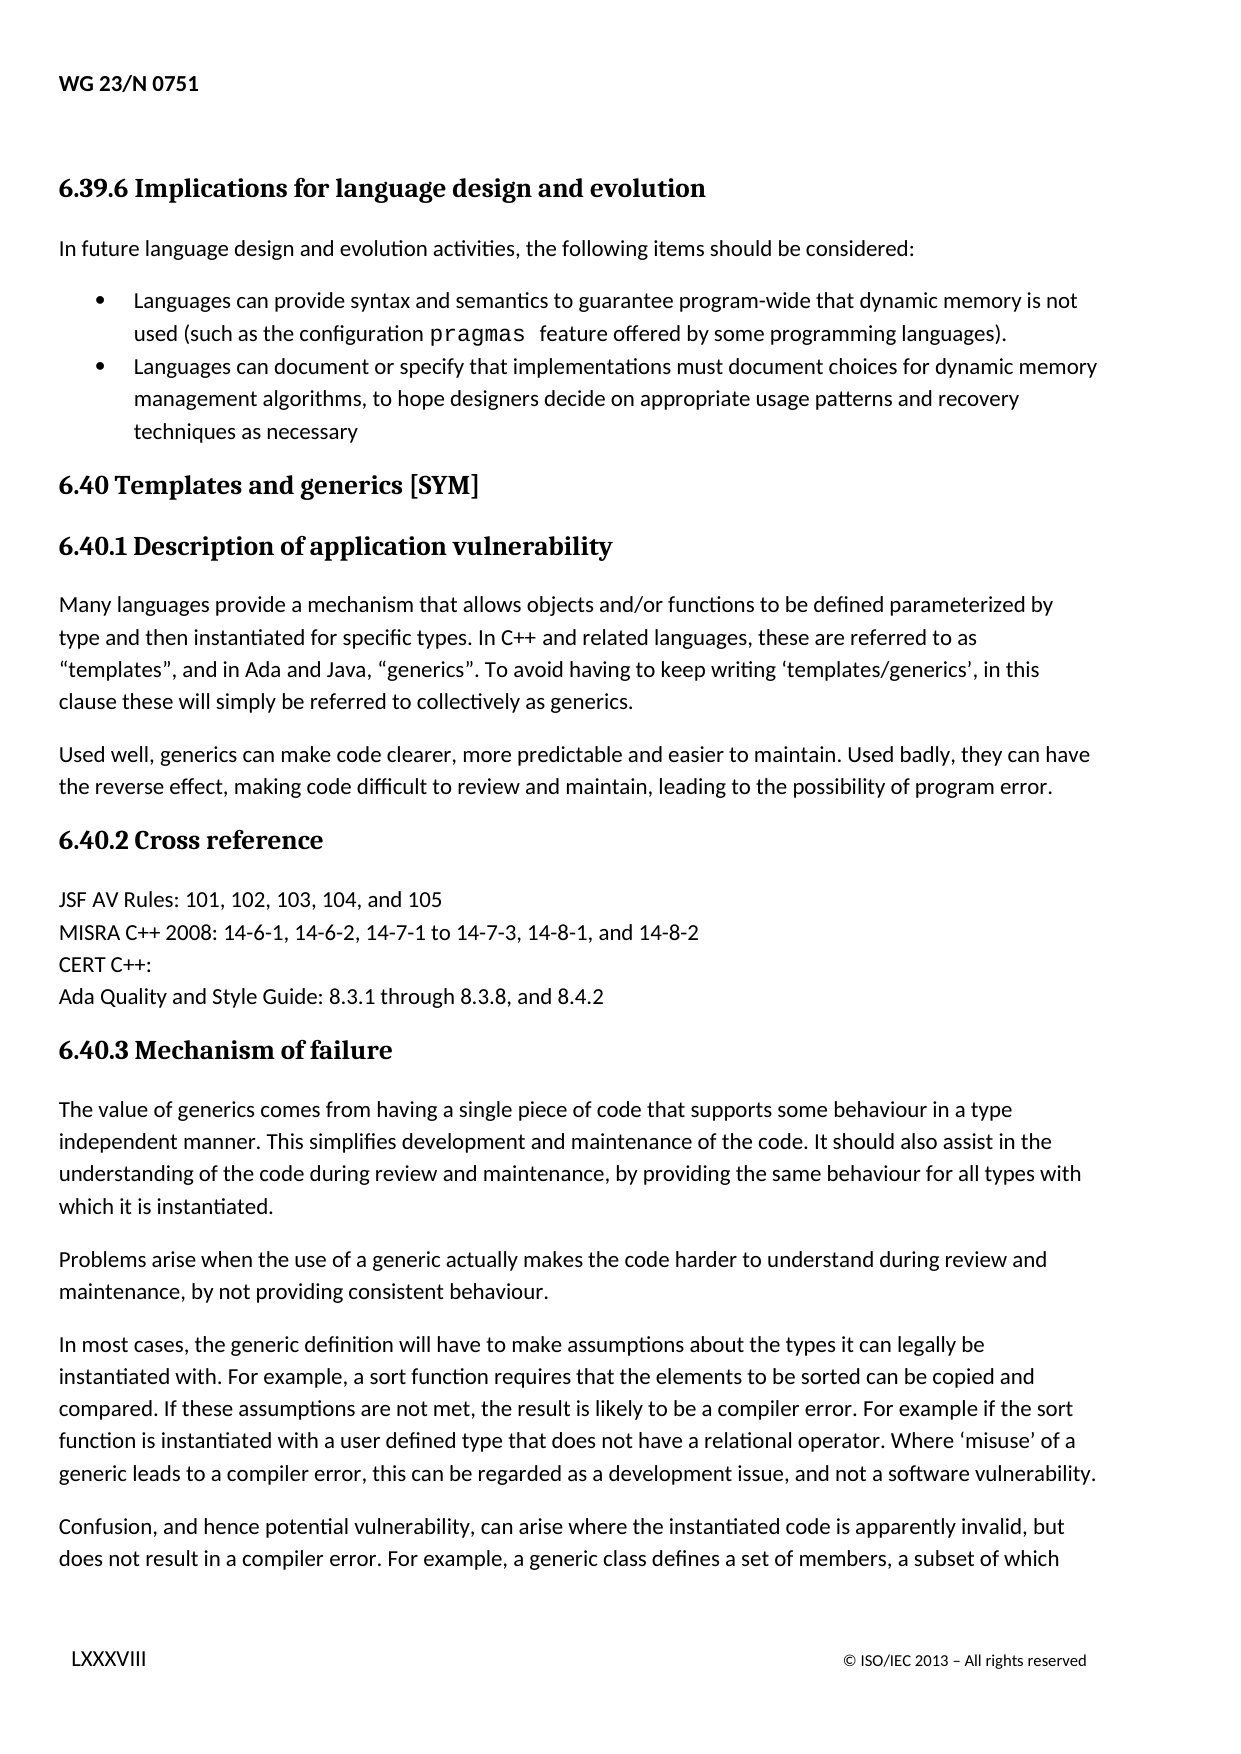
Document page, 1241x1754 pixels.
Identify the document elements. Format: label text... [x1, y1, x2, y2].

subtitle 6.40.3 Mechanism of failure [58, 1035, 1099, 1066]
text MISRA C++ 2008: 14-6-1, 14-6-2, 14-7-1 to 14-7-3, 14-8-1, and 14-8-2 [58, 918, 1099, 946]
text Many languages provide a mechanism that allows objects and/or functions to be defined parameterized by type and then instantiated for specific types. In C++ and related languages, these are referred to as “templates”, and in Ada and Java, “generics”. To avoid having to keep writing ‘templates/generics’, in this clause these will simply be referred to collectively as generics. [58, 591, 1099, 715]
text In most cases, the generic definition will have to make assumptions about the types it can legally be instantiated with. For example, a sort function requires that the elements to be sorted can be copied and compared. If these assumptions are not met, the result is likely to be a compiler error. For example if the sort function is instantiated with a user defined type that does not have a relational operator. Where ‘misuse’ of a generic leads to a compiler error, this can be regarded as a development issue, and not a software vulnerability. [58, 1330, 1099, 1487]
text In future language design and evolution activities, the following items should be considered: [58, 234, 1099, 262]
text CERT C++: [58, 950, 1099, 978]
list Languages can provide syntax and semantics to guarantee program-wide that dynamic memory is not used (such as the configuration pragmas feature offered by some programming languages). [96, 287, 1099, 348]
subtitle 6.39.6 Implications for language design and evolution [58, 173, 1099, 205]
text Problems arise when the use of a generic actually makes the code harder to understand during review and maintenance, by not providing consistent behaviour. [58, 1245, 1099, 1305]
subtitle 6.40.1 Description of application vulnerability [58, 531, 1099, 562]
text The value of generics comes from having a single piece of code that supports some behaviour in a type independent manner. This simplifies development and maintenance of the code. It should also assist in the understanding of the code during review and maintenance, by providing the same behaviour for all types with which it is instantiated. [58, 1095, 1099, 1220]
text JSF AV Rules: 101, 102, 103, 104, and 105 [58, 886, 1099, 913]
subtitle 6.40.2 Cross reference [58, 825, 1099, 857]
text Ada Quality and Style Guide: 8.3.1 through 8.3.8, and 8.4.2 [58, 982, 1099, 1010]
text Used well, generics can make code clearer, more predictable and easier to maintain. Used badly, they can have the reverse effect, making code difficult to review and maintain, leading to the possibility of program error. [58, 740, 1099, 800]
list Languages can document or specify that implementations must document choices for dynamic memory management algorithms, to hope designers decide on appropriate usage patterns and recovery techniques as necessary [96, 352, 1099, 445]
subtitle 6.40 Templates and generics [SYM] [58, 470, 1099, 501]
